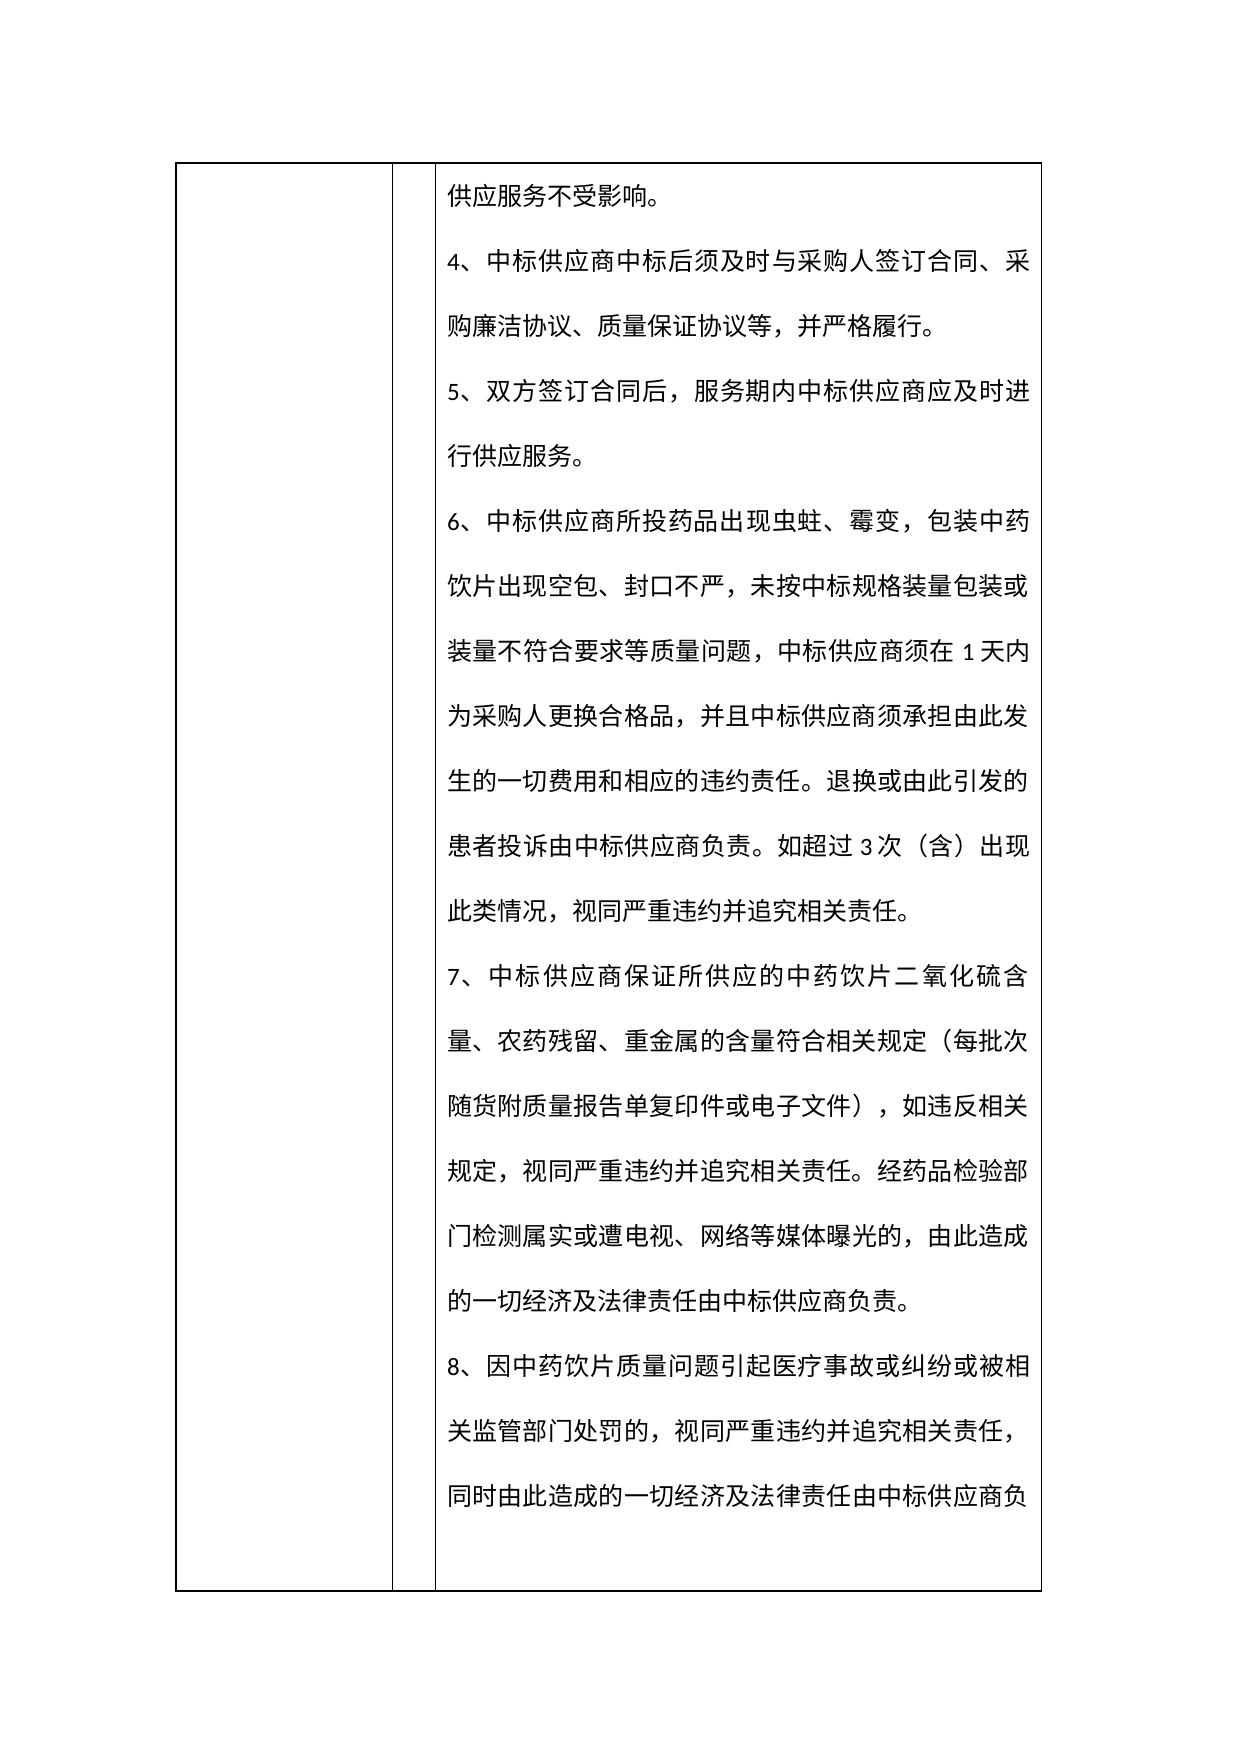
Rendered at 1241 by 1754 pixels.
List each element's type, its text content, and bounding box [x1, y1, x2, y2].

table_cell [436, 164, 1041, 1590]
table_cell 2 [393, 164, 435, 1590]
table_cell [177, 164, 392, 1590]
